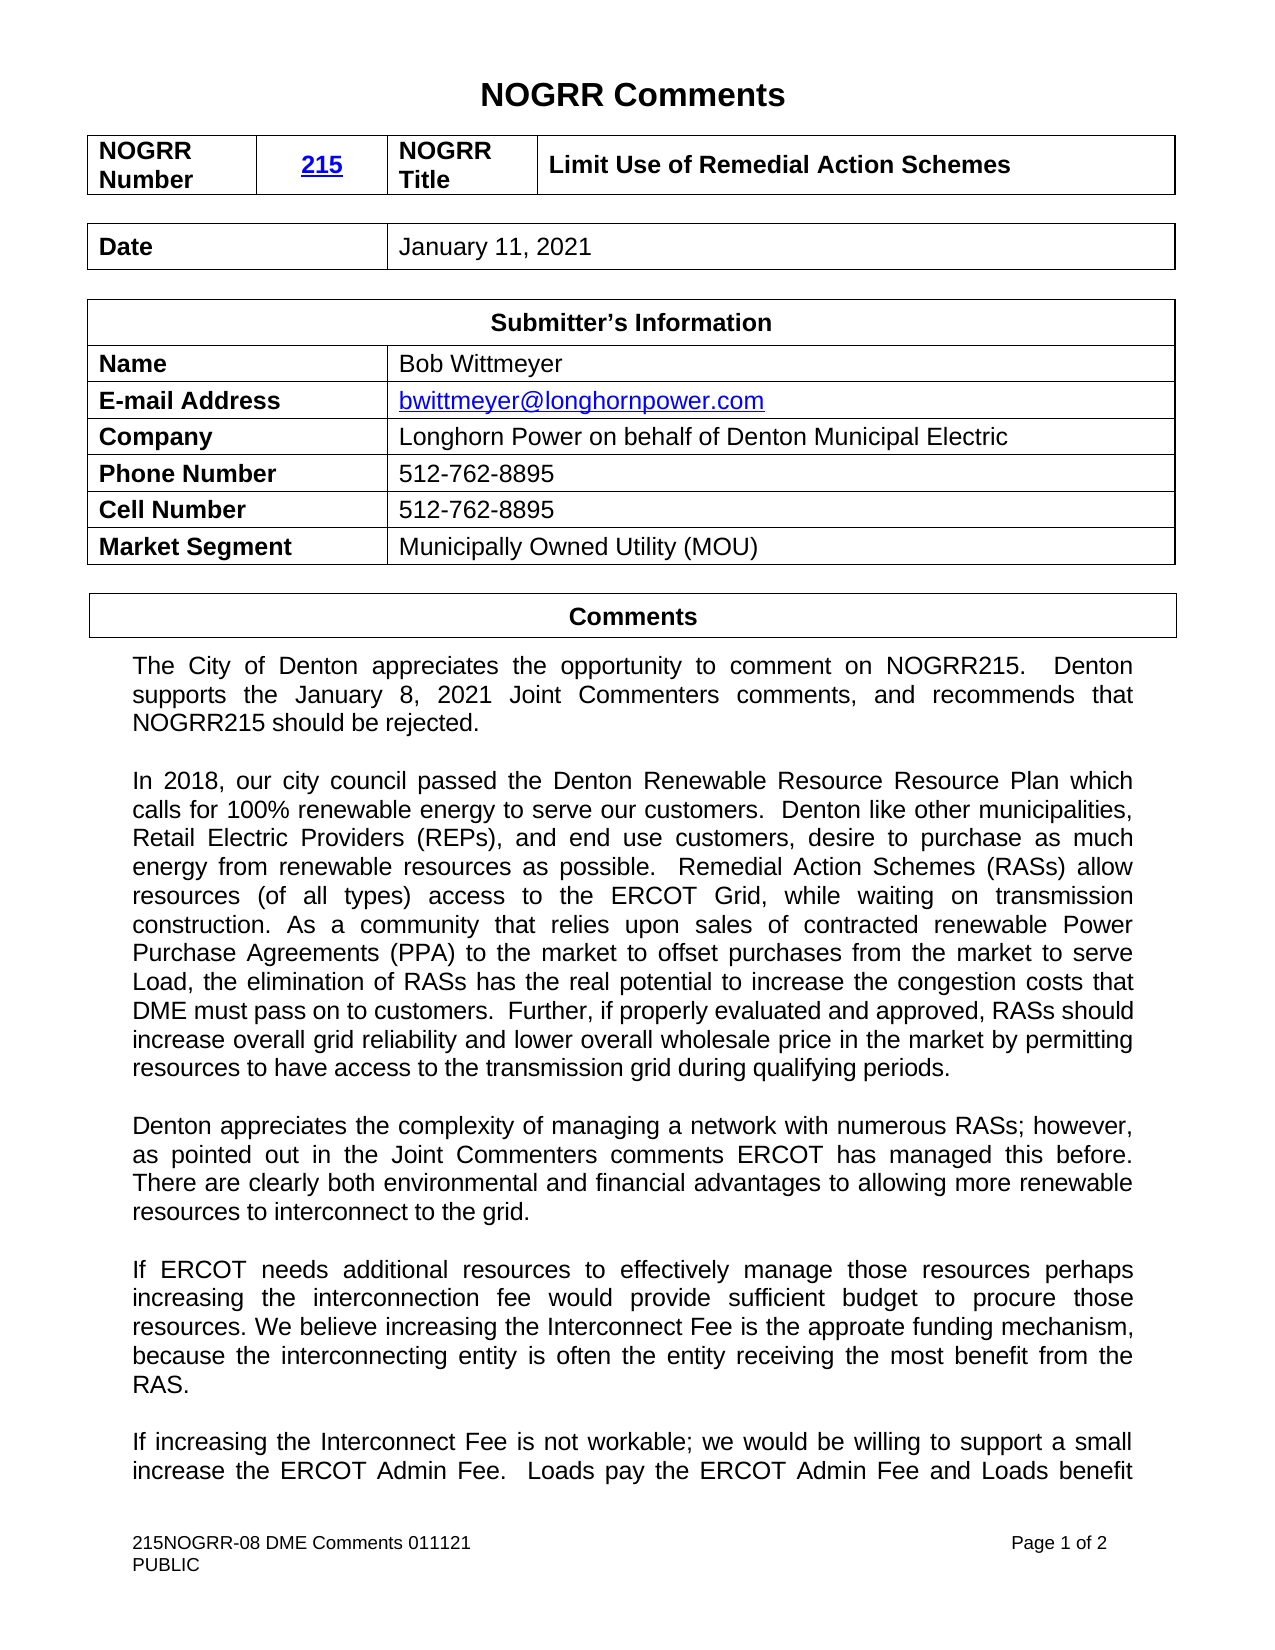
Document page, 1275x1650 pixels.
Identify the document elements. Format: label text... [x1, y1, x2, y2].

table_cell E-mail Address [88, 382, 387, 418]
table_cell Cell Number [88, 492, 387, 527]
table_cell Bob Wittmeyer [388, 346, 1174, 381]
table_cell 512-762-8895 [388, 455, 1174, 491]
text The City of Denton appreciates the opportunity to comment on NOGRR215. Denton supports the January 8, 2021 Joint Commenters comments, and recommends that NOGRR215 should be rejected. [132, 651, 1134, 737]
table_header Limit Use of Remedial Action Schemes [538, 136, 1174, 193]
table_cell Municipally Owned Utility (MOU) [388, 528, 1174, 563]
text If ERCOT needs additional resources to effectively manage those resources perhaps increasing the interconnection fee would provide sufficient budget to procure those resources. We believe increasing the Interconnect Fee is the approate funding mechanism, because the interconnecting entity is often the entity receiving the most benefit from the RAS. [132, 1254, 1134, 1398]
table_cell Market Segment [88, 528, 387, 563]
table_header 215 [257, 136, 387, 193]
table_cell Longhorn Power on behalf of Denton Municipal Electric [388, 419, 1174, 454]
table_cell bwittmeyer@longhornpower.com [388, 382, 1174, 418]
table_header January 11, 2021 [388, 224, 1174, 269]
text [132, 1427, 1134, 1484]
text Denton appreciates the complexity of managing a network with numerous RASs; however, as pointed out in the Joint Commenters comments ERCOT has managed this before. There are clearly both environmental and financial advantages to allowing more renewable resources to interconnect to the grid. [132, 1111, 1134, 1226]
table_header NOGRR Title [388, 136, 537, 193]
table_header Comments [90, 594, 1176, 637]
table_cell Phone Number [88, 455, 387, 491]
table_header Date [88, 224, 387, 269]
table_header Submitter’s Information [88, 300, 1174, 345]
text In 2018, our city council passed the Denton Renewable Resource Resource Plan which calls for 100% renewable energy to serve our customers. Denton like other municipalities, Retail Electric Providers (REPs), and end use customers, desire to purchase as much energy from renewable resources as possible. Remedial Action Schemes (RASs) allow resources (of all types) access to the ERCOT Grid, while waiting on transmission construction. As a community that relies upon sales of contracted renewable Power Purchase Agreements (PPA) to the market to offset purchases from the market to serve Load, the elimination of RASs has the real potential to increase the congestion costs that DME must pass on to customers. Further, if properly evaluated and approved, RASs should increase overall grid reliability and lower overall wholesale price in the market by permitting resources to have access to the transmission grid during qualifying periods. [132, 766, 1134, 1082]
table_header NOGRR Number [88, 136, 256, 193]
table_cell Name [88, 346, 387, 381]
table_cell Company [88, 419, 387, 454]
table_cell 512-762-8895 [388, 492, 1174, 527]
